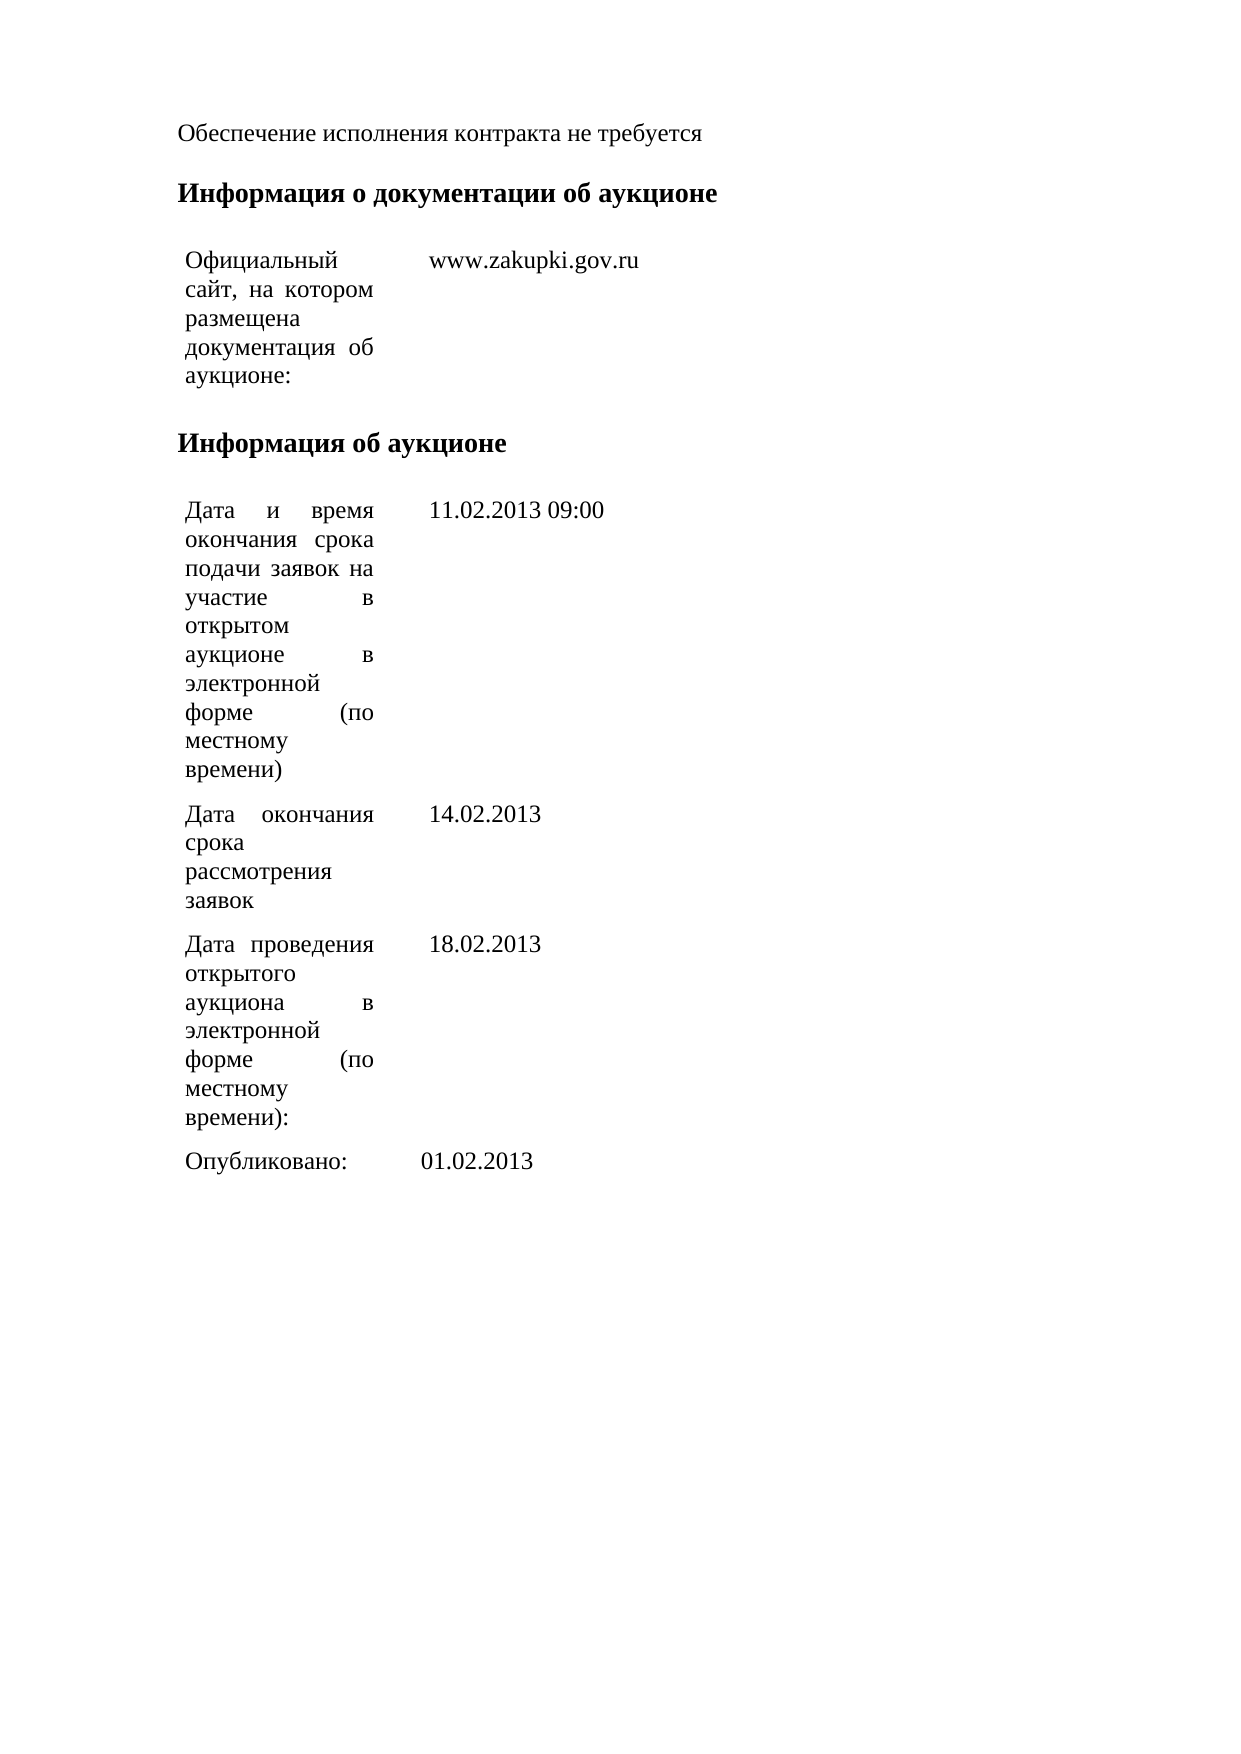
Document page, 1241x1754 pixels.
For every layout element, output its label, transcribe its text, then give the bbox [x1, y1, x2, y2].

table_header Обеспечение исполнения контракта не требуется [177, 118, 1152, 147]
table_header Официальный сайт, на котором размещена документация об аукционе: [177, 238, 421, 397]
text Информация о документации об аукционе [177, 176, 1152, 208]
table_header 11.02.2013 09:00 [421, 488, 1152, 791]
table_cell 18.02.2013 [421, 921, 1152, 1138]
table_header 01.02.2013 [421, 1138, 1152, 1183]
table_cell Дата проведения открытого аукциона в электронной форме (по местному времени): [177, 921, 421, 1138]
table_header Дата и время окончания срока подачи заявок на участие в открытом аукционе в электронной форме (по местному времени) [177, 488, 421, 791]
table_cell 14.02.2013 [421, 791, 1152, 921]
text Информация об аукционе [177, 426, 1152, 458]
table_header Опубликовано: [177, 1138, 421, 1183]
table_header www.zakupki.gov.ru [421, 238, 1152, 397]
table_cell Дата окончания срока рассмотрения заявок [177, 791, 421, 921]
